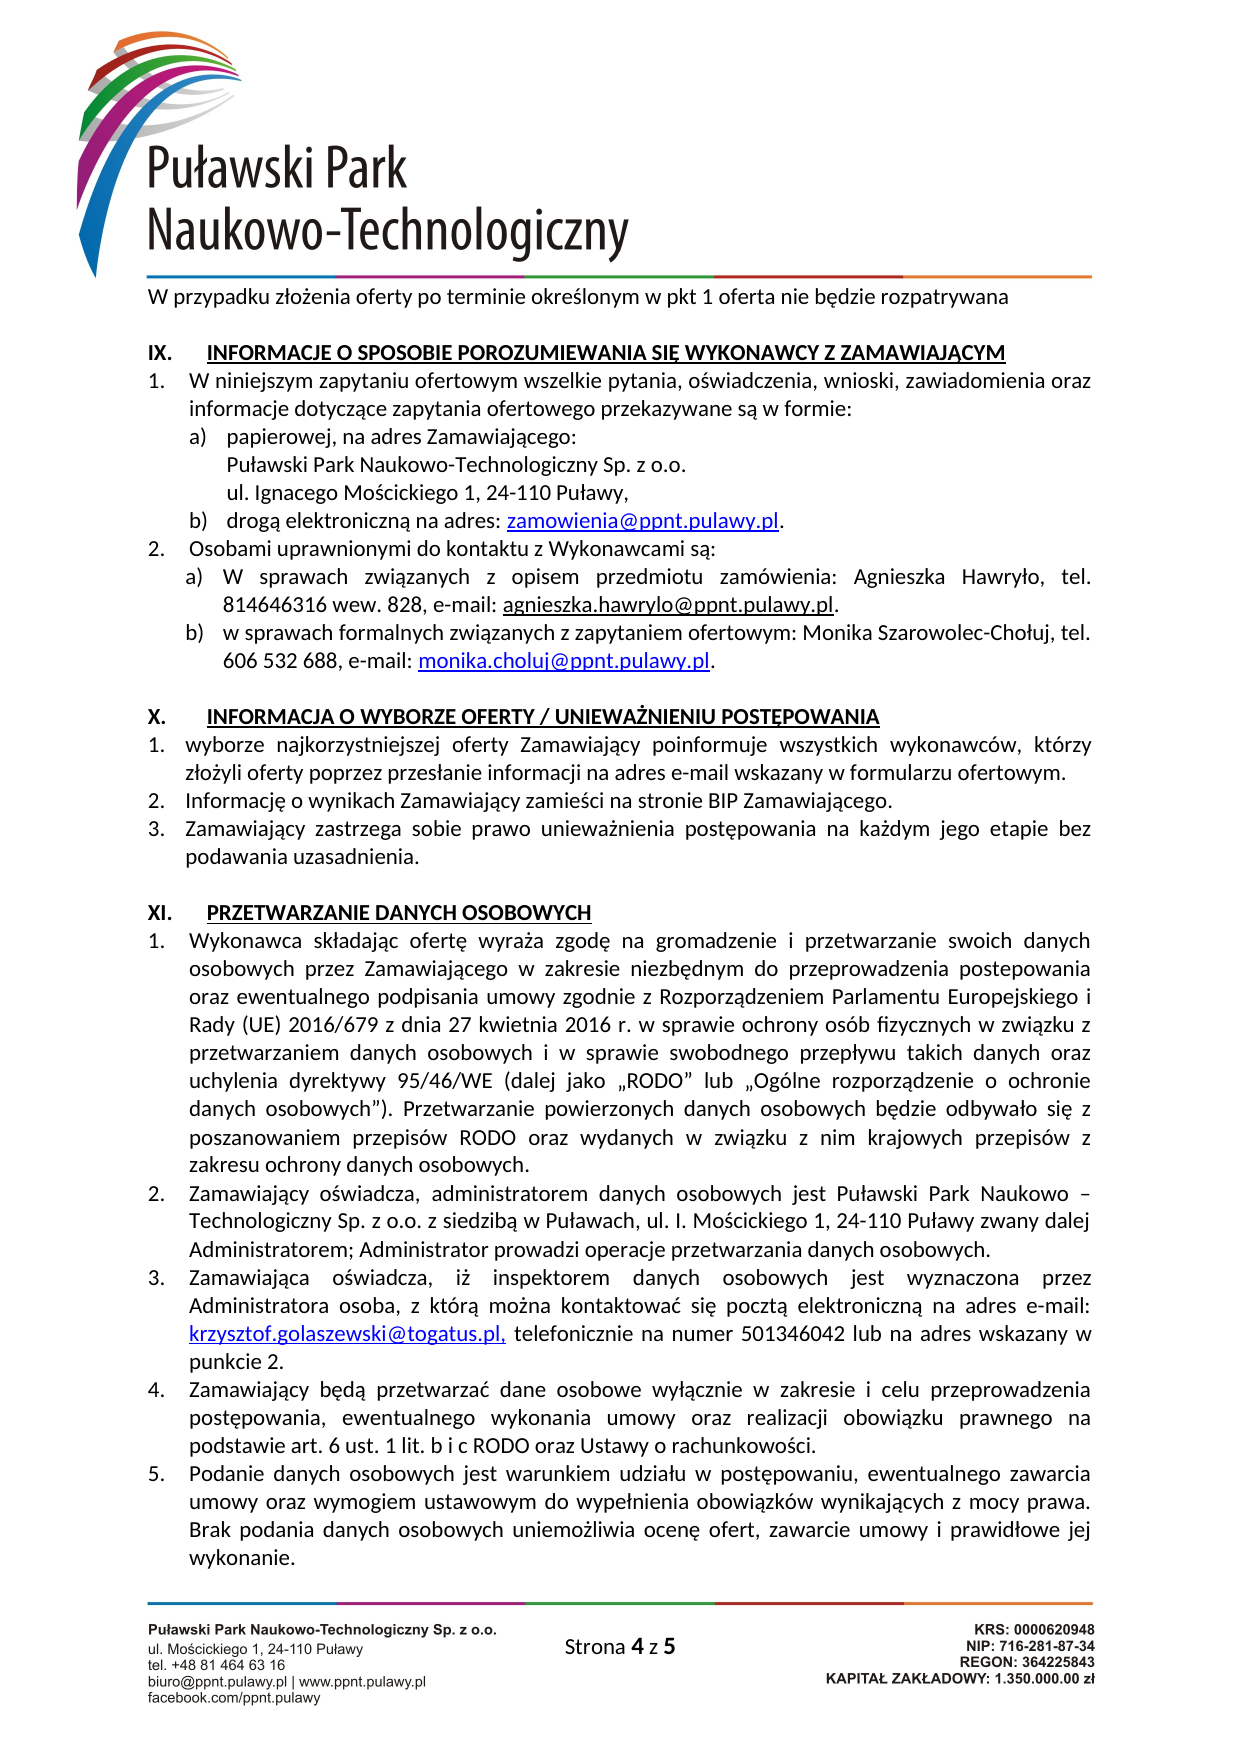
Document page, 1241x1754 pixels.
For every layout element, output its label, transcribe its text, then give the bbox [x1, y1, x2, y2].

list wyborze najkorzystniejszej oferty Zamawiający poinformuje wszystkich wykonawców, którzy złożyli oferty poprzez przesłanie informacji na adres e-mail wskazany w formularzu ofertowym. [148, 730, 1093, 786]
list Zamawiająca oświadcza, iż inspektorem danych osobowych jest wyznaczona przez Administratora osoba, z którą można kontaktować się pocztą elektroniczną na adres e-mail: krzysztof.golaszewski@togatus.pl, telefonicznie na numer 501346042 lub na adres wskazany w punkcie 2. [148, 1263, 1093, 1375]
text W przypadku złożenia oferty po terminie określonym w pkt 1 oferta nie będzie rozpatrywana [148, 282, 1093, 310]
list Wykonawca składając ofertę wyraża zgodę na gromadzenie i przetwarzanie swoich danych osobowych przez Zamawiającego w zakresie niezbędnym do przeprowadzenia postepowania oraz ewentualnego podpisania umowy zgodnie z Rozporządzeniem Parlamentu Europejskiego i Rady (UE) 2016/679 z dnia 27 kwietnia 2016 r. w sprawie ochrony osób fizycznych w związku z przetwarzaniem danych osobowych i w sprawie swobodnego przepływu takich danych oraz uchylenia dyrektywy 95/46/WE (dalej jako „RODO” lub „Ogólne rozporządzenie o ochronie danych osobowych”). Przetwarzanie powierzonych danych osobowych będzie odbywało się z poszanowaniem przepisów RODO oraz wydanych w związku z nim krajowych przepisów z zakresu ochrony danych osobowych. [148, 926, 1093, 1179]
list Zamawiający będą przetwarzać dane osobowe wyłącznie w zakresie i celu przeprowadzenia postępowania, ewentualnego wykonania umowy oraz realizacji obowiązku prawnego na podstawie art. 6 ust. 1 lit. b i c RODO oraz Ustawy o rachunkowości. [148, 1375, 1093, 1459]
list Zamawiający zastrzega sobie prawo unieważnienia postępowania na każdym jego etapie bez podawania uzasadnienia. [148, 814, 1093, 870]
list INFORMACJE O SPOSOBIE POROZUMIEWANIA SIĘ WYKONAWCY Z ZAMAWIAJĄCYM [148, 338, 1093, 366]
list Zamawiający oświadcza, administratorem danych osobowych jest Puławski Park Naukowo – Technologiczny Sp. z o.o. z siedzibą w Puławach, ul. I. Mościckiego 1, 24-110 Puławy zwany dalej Administratorem; Administrator prowadzi operacje przetwarzania danych osobowych. [148, 1179, 1093, 1263]
list PRZETWARZANIE DANYCH OSOBOWYCH [148, 898, 1093, 926]
list Puławski Park Naukowo-Technologiczny Sp. z o.o. [226, 450, 1093, 478]
list Informację o wynikach Zamawiający zamieści na stronie BIP Zamawiającego. [148, 786, 1093, 814]
list papierowej, na adres Zamawiającego: [189, 422, 1093, 450]
list Podanie danych osobowych jest warunkiem udziału w postępowaniu, ewentualnego zawarcia umowy oraz wymogiem ustawowym do wypełnienia obowiązków wynikających z mocy prawa. Brak podania danych osobowych uniemożliwia ocenę ofert, zawarcie umowy i prawidłowe jej wykonanie. [148, 1459, 1093, 1571]
list drogą elektroniczną na adres: zamowienia@ppnt.pulawy.pl. [189, 506, 1093, 534]
list W niniejszym zapytaniu ofertowym wszelkie pytania, oświadczenia, wnioski, zawiadomienia oraz informacje dotyczące zapytania ofertowego przekazywane są w formie: [148, 366, 1093, 422]
list w sprawach formalnych związanych z zapytaniem ofertowym: Monika Szarowolec-Chołuj, tel. 606 532 688, e-mail: monika.choluj@ppnt.pulawy.pl. [185, 618, 1093, 674]
list W sprawach związanych z opisem przedmiotu zamówienia: Agnieszka Hawryło, tel. 814646316 wew. 828, e-mail: agnieszka.hawrylo@ppnt.pulawy.pl. [185, 562, 1093, 618]
list ul. Ignacego Mościckiego 1, 24-110 Puławy, [226, 478, 1093, 506]
list INFORMACJA O WYBORZE OFERTY / UNIEWAŻNIENIU POSTĘPOWANIA [148, 702, 1093, 730]
picture [0, 0, 1240, 1754]
list Osobami uprawnionymi do kontaktu z Wykonawcami są: [148, 534, 1093, 562]
